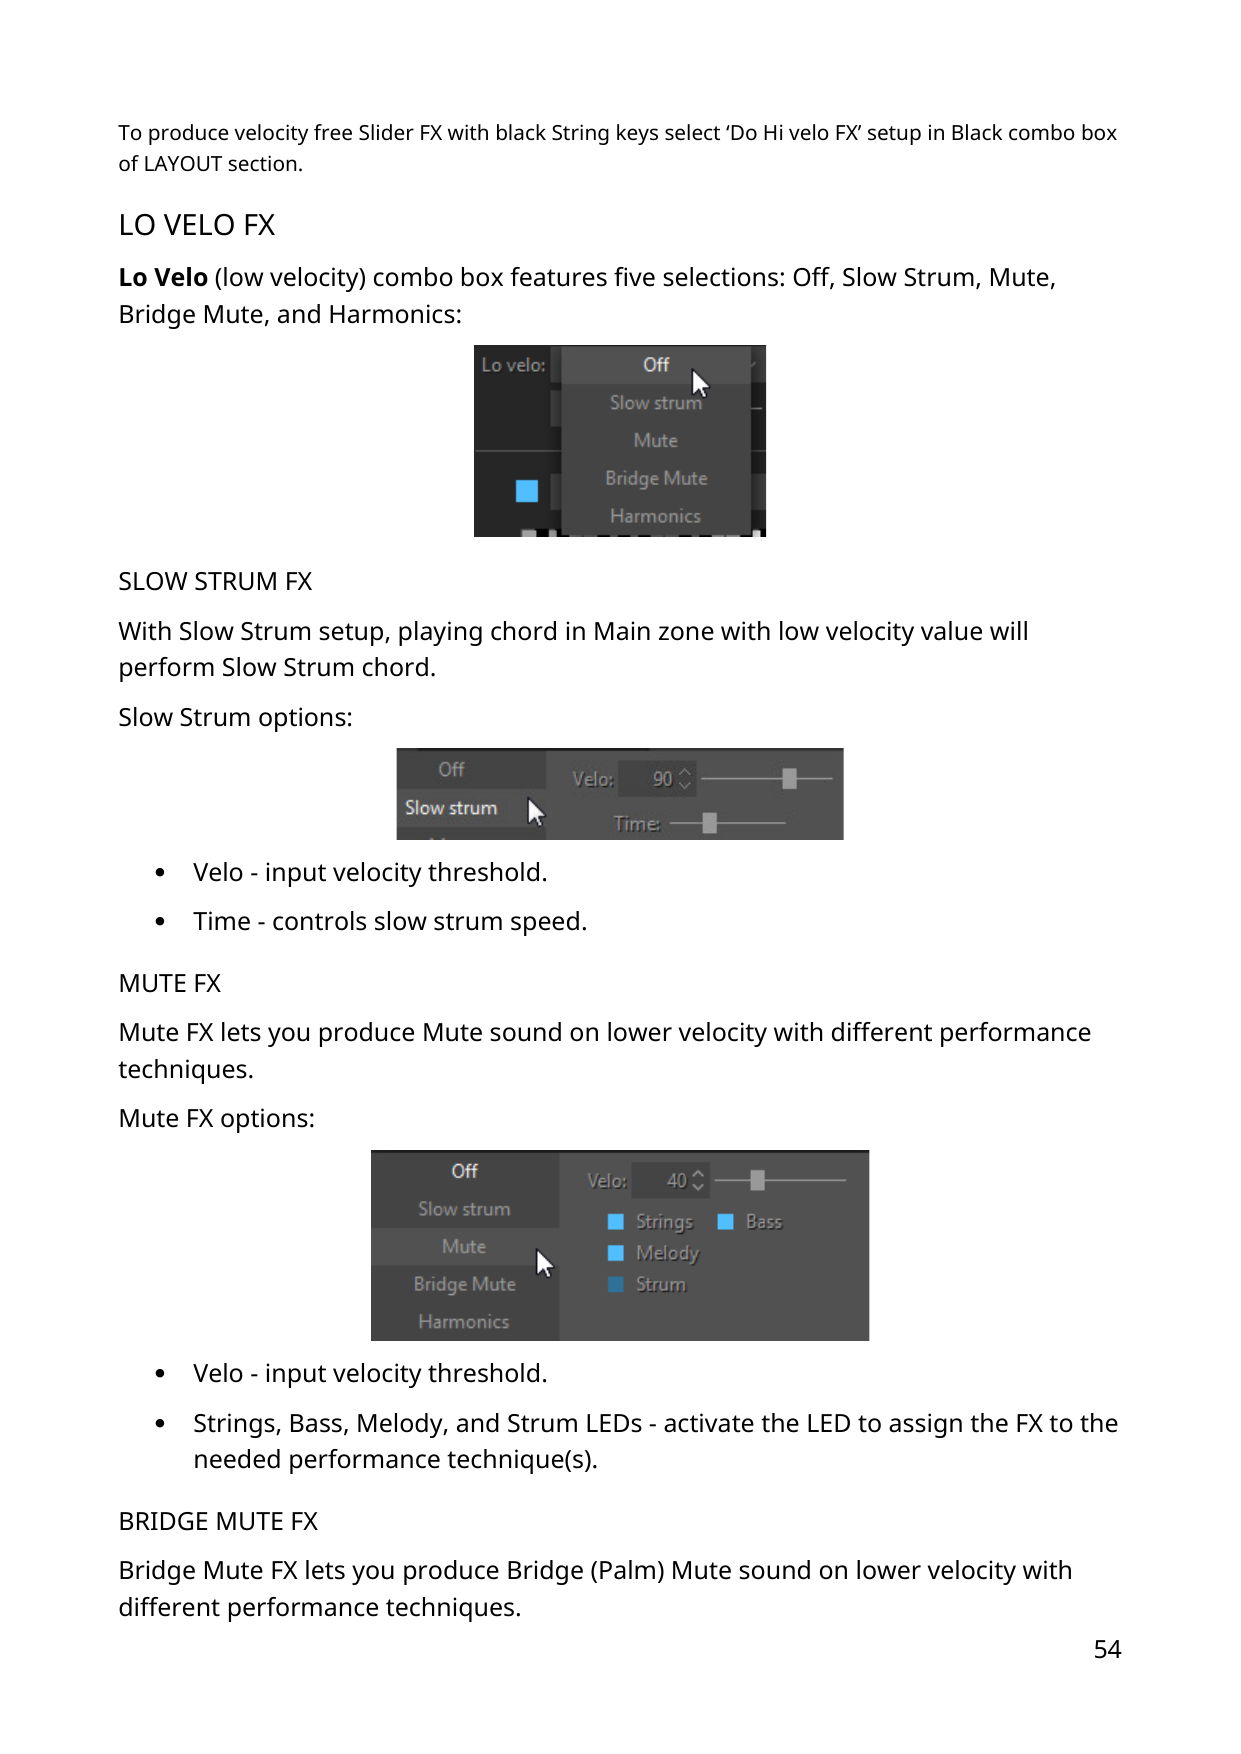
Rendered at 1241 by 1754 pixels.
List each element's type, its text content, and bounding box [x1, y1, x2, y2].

text To produce velocity free Slider FX with black String keys select ‘Do Hi velo FX’ setup in Black combo box of LAYOUT section. [118, 118, 1122, 177]
list Strings, Bass, Melody, and Strum LEDs - activate the LED to assign the FX to the needed performance technique(s). [156, 1405, 1122, 1476]
subtitle Lo Velo FX [118, 204, 1122, 244]
text Slow Strum options: [118, 699, 1122, 733]
picture [474, 345, 767, 537]
picture [371, 1150, 870, 1341]
subtitle Mute FX [118, 966, 1122, 999]
list Velo - input velocity threshold. [156, 854, 1122, 888]
subtitle Bridge Mute FX [118, 1504, 1122, 1538]
text With Slow Strum setup, playing chord in Main zone with low velocity value will perform Slow Strum chord. [118, 613, 1122, 684]
picture [396, 748, 844, 840]
list Velo - input velocity threshold. [156, 1356, 1122, 1390]
text Bridge Mute FX lets you produce Bridge (Palm) Mute sound on lower velocity with different performance techniques. [118, 1553, 1122, 1624]
list Time - controls slow strum speed. [156, 904, 1122, 938]
text Lo Velo (low velocity) combo box features five selections: Off, Slow Strum, Mute, Bridge Mute, and Harmonics: [118, 260, 1122, 331]
text Mute FX lets you produce Mute sound on lower velocity with different performance techniques. [118, 1015, 1122, 1086]
subtitle Slow Strum FX [118, 564, 1122, 598]
text Mute FX options: [118, 1101, 1122, 1135]
